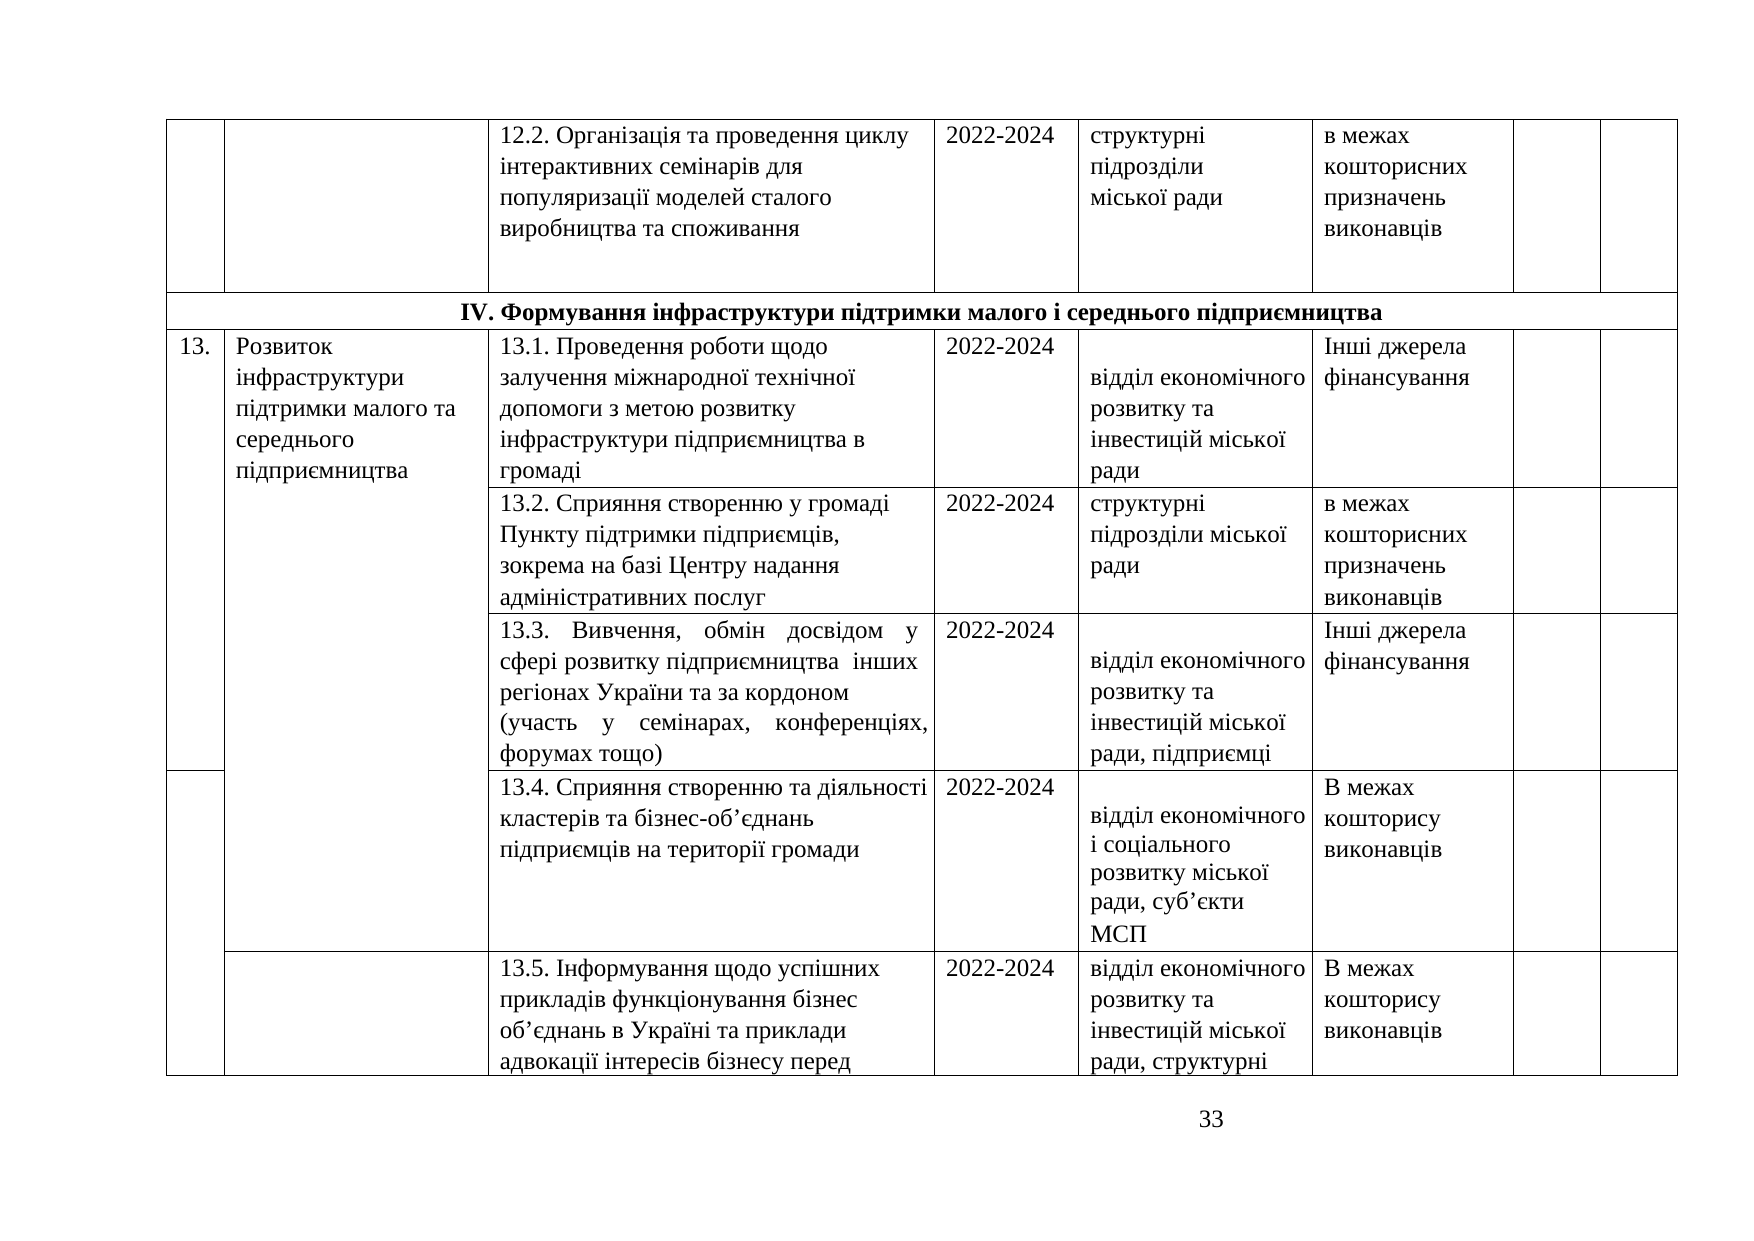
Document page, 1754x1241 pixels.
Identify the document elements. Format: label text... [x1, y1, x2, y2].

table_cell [489, 952, 934, 1075]
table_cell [1313, 120, 1513, 292]
table_cell [225, 952, 488, 1075]
table_cell Інші джерела фінансування [1313, 614, 1513, 770]
table_cell відділ економічного розвитку та інвестицій міської ради, підприємці [1079, 614, 1312, 770]
table_cell відділ економічного розвитку та інвестицій міської ради [1079, 330, 1312, 487]
table_cell 2022-2024 [935, 488, 1078, 613]
table_cell [1601, 952, 1677, 1075]
table_cell 2022-2024 [935, 771, 1078, 951]
table_cell 2022-2024 [935, 330, 1078, 487]
table_cell 13.1. Проведення роботи щодо залучення міжнародної технічної допомоги з метою розвитку інфраструктури підприємництва в громаді [489, 330, 934, 487]
table_cell 13.2. Сприяння створенню у громаді Пункту підтримки підприємців, зокрема на базі Центру надання адміністративних послуг [489, 488, 934, 613]
table_cell Розвиток інфраструктури підтримки малого та середнього підприємництва [225, 330, 488, 951]
table_cell 2022-2024 [935, 952, 1078, 1075]
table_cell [1313, 952, 1513, 1075]
table_cell [1601, 330, 1677, 487]
table_cell [1601, 771, 1677, 951]
table_cell [225, 120, 488, 292]
table_cell [167, 771, 224, 1075]
table_cell структурні підрозділи міської ради [1079, 488, 1312, 613]
table_cell 2022-2024 [935, 120, 1078, 292]
table_cell 2022-2024 [935, 614, 1078, 770]
table_cell [1514, 330, 1600, 487]
table_cell 12.2. Організація та проведення циклу інтерактивних семінарів для популяризації моделей сталого виробництва та споживання [489, 120, 934, 292]
table_cell [1514, 952, 1600, 1075]
table_cell [1514, 488, 1600, 613]
table_cell відділ економічного і соціального розвитку міської ради, суб’єкти МСП [1079, 771, 1312, 951]
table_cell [1079, 120, 1312, 292]
table_cell 13. [167, 330, 224, 770]
table_cell [1514, 120, 1600, 292]
table_cell [1601, 614, 1677, 770]
table_cell [167, 120, 224, 292]
table_cell Інші джерела фінансування [1313, 330, 1513, 487]
table_cell 13.4. Сприяння створенню та діяльності кластерів та бізнес-об’єднань підприємців на території громади [489, 771, 934, 951]
table_cell В межах кошторису виконавців [1313, 771, 1513, 951]
table_cell [1601, 120, 1677, 292]
table_cell в межах кошторисних призначень виконавців [1313, 488, 1513, 613]
table_cell 13.3. Вивчення, обмін досвідом у сфері розвитку підприємництва інших регіонах України та за кордоном (участь у семінарах, конференціях, форумах тощо) [489, 614, 934, 770]
table_cell [1514, 771, 1600, 951]
table_cell [1514, 614, 1600, 770]
table_cell ІV. Формування інфраструктури підтримки малого і середнього підприємництва [167, 293, 1677, 329]
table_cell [1079, 952, 1312, 1075]
table_cell [1601, 488, 1677, 613]
